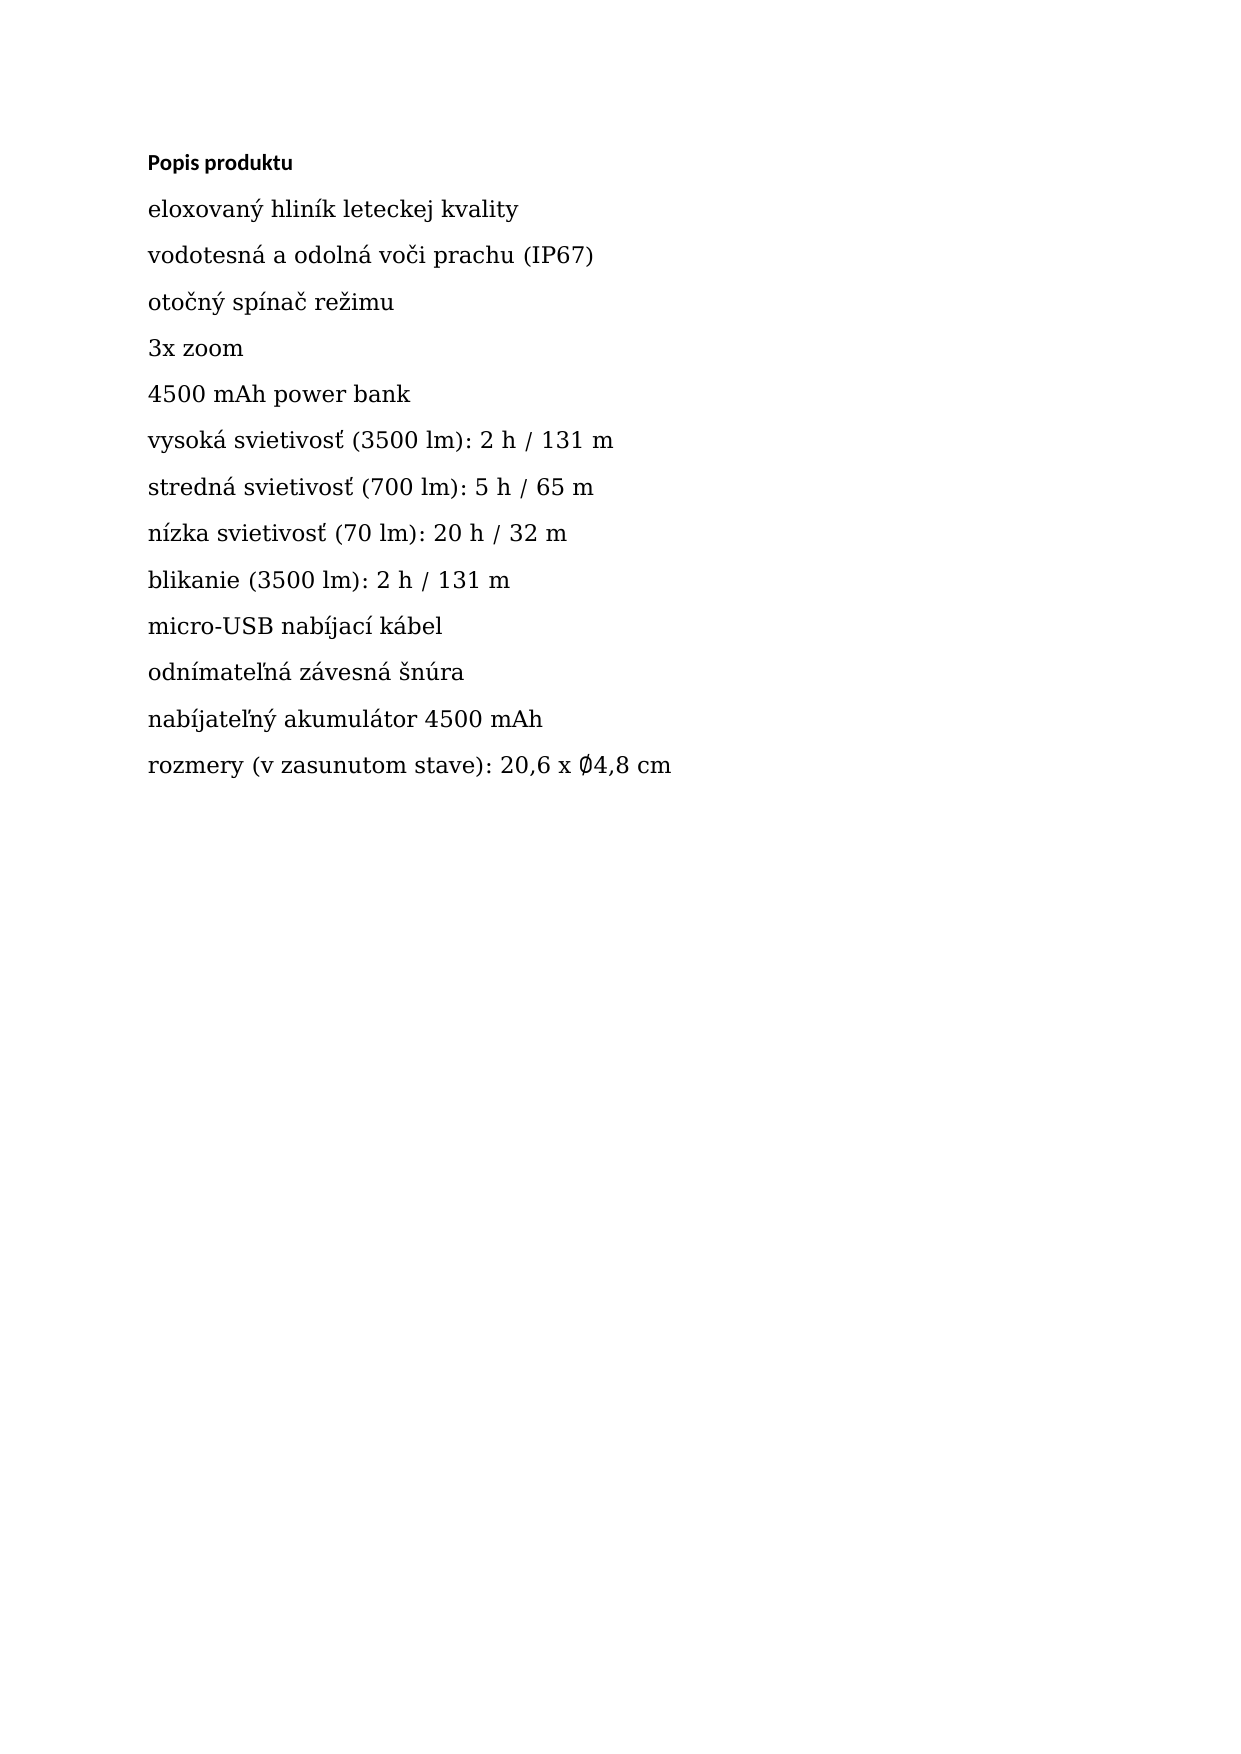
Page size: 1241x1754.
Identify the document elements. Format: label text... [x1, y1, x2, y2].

text otočný spínač režimu [148, 287, 1093, 315]
text 3x zoom [148, 333, 1093, 361]
text blikanie (3500 lm): 2 h / 131 m [148, 565, 1093, 593]
text vodotesná a odolná voči prachu (IP67) [148, 241, 1093, 268]
text eloxovaný hliník leteckej kvality [148, 194, 1093, 222]
text vysoká svietivosť (3500 lm): 2 h / 131 m [148, 426, 1093, 454]
text 4500 mAh power bank [148, 380, 1093, 407]
text nabíjateľný akumulátor 4500 mAh [148, 704, 1093, 732]
text Popis produktu [148, 148, 1093, 176]
text stredná svietivosť (700 lm): 5 h / 65 m [148, 473, 1093, 500]
text micro-USB nabíjací kábel [148, 612, 1093, 639]
text odnímateľná závesná šnúra [148, 658, 1093, 686]
text rozmery (v zasunutom stave): 20,6 x ∅4,8 cm [148, 751, 1093, 778]
text nízka svietivosť (70 lm): 20 h / 32 m [148, 519, 1093, 546]
